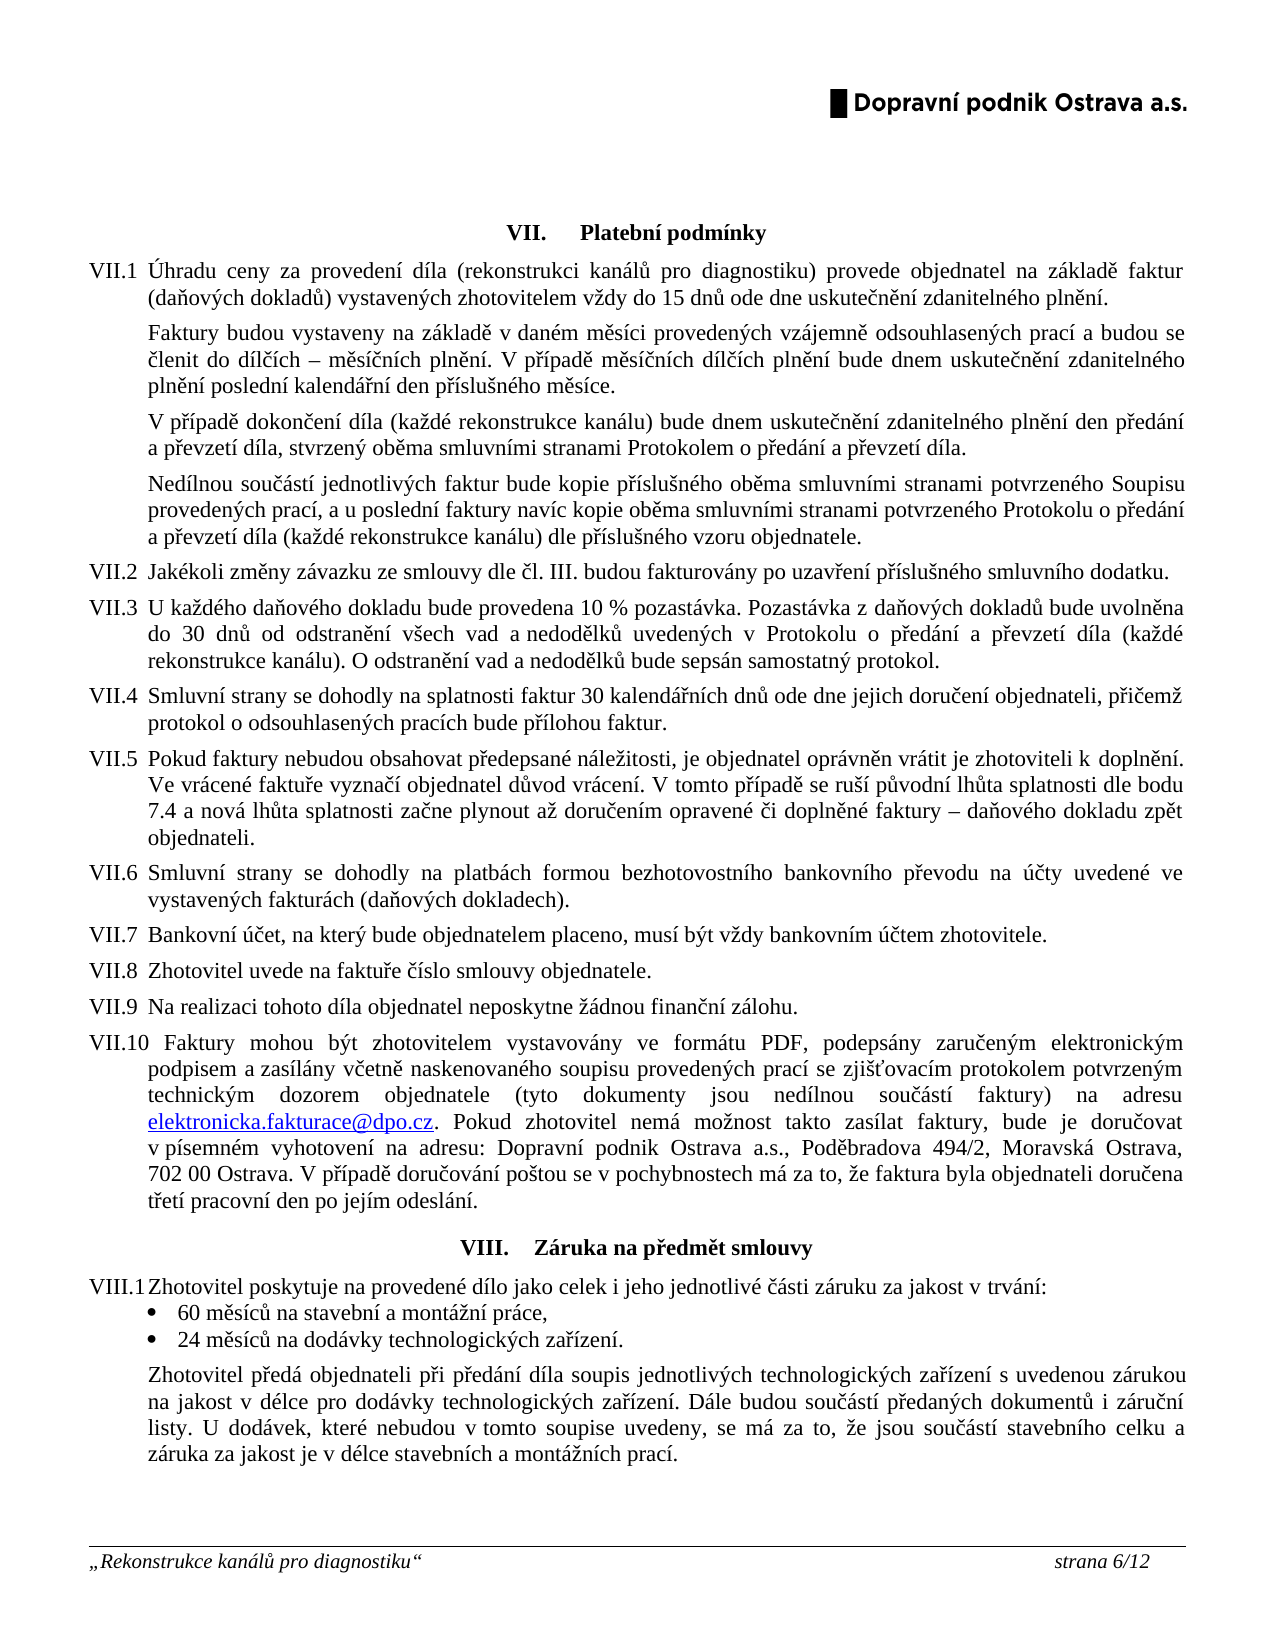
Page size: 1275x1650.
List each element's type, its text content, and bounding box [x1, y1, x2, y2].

picture [830, 89, 1187, 118]
text Nedílnou součástí jednotlivých faktur bude kopie příslušného oběma smluvními stranami potvrzeného Soupisu provedených prací, a u poslední faktury navíc kopie oběma smluvními stranami potvrzeného Protokolu o předání a převzetí díla (každé rekonstrukce kanálu) dle příslušného vzoru objednatele. [148, 470, 1186, 549]
list Bankovní účet, na který bude objednatelem placeno, musí být vždy bankovním účtem zhotovitele. [89, 922, 1184, 948]
list Pokud faktury nebudou obsahovat předepsané náležitosti, je objednatel oprávněn vrátit je zhotoviteli k doplnění. Ve vrácené faktuře vyznačí objednatel důvod vrácení. V tomto případě se ruší původní lhůta splatnosti dle bodu 7.4 a nová lhůta splatnosti začne plynout až doručením opravené či doplněné faktury – daňového dokladu zpět objednateli. [89, 745, 1184, 850]
list Smluvní strany se dohodly na platbách formou bezhotovostního bankovního převodu na účty uvedené ve vystavených fakturách (daňových dokladech). [89, 859, 1184, 912]
list Úhradu ceny za provedení díla (rekonstrukci kanálů pro diagnostiku) provede objednatel na základě faktur (daňových dokladů) vystavených zhotovitelem vždy do 15 dnů ode dne uskutečnění zdanitelného plnění. [89, 257, 1184, 310]
list Jakékoli změny závazku ze smlouvy dle čl. III. budou fakturovány po uzavření příslušného smluvního dodatku. [89, 558, 1184, 585]
subtitle Platební podmínky [89, 218, 1184, 245]
list Zhotovitel poskytuje na provedené dílo jako celek i jeho jednotlivé části záruku za jakost v trvání: [89, 1273, 1184, 1299]
list Smluvní strany se dohodly na splatnosti faktur 30 kalendářních dnů ode dne jejich doručení objednateli, přičemž protokol o odsouhlasených pracích bude přílohou faktur. [89, 683, 1184, 735]
list U každého daňového dokladu bude provedena 10 % pozastávka. Pozastávka z daňových dokladů bude uvolněna do 30 dnů od odstranění všech vad a nedodělků uvedených v Protokolu o předání a převzetí díla (každé rekonstrukce kanálu). O odstranění vad a nedodělků bude sepsán samostatný protokol. [89, 594, 1184, 673]
subtitle Záruka na předmět smlouvy [89, 1234, 1184, 1260]
list Faktury mohou být zhotovitelem vystavovány ve formátu PDF, podepsány zaručeným elektronickým podpisem a zasílány včetně naskenovaného soupisu provedených prací se zjišťovacím protokolem potvrzeným technickým dozorem objednatele (tyto dokumenty jsou nedílnou součástí faktury) na adresu elektronicka.fakturace@dpo.cz. Pokud zhotovitel nemá možnost takto zasílat faktury, bude je doručovat v písemném vyhotovení na adresu: Dopravní podnik Ostrava a.s., Poděbradova 494/2, Moravská Ostrava, 702 00 Ostrava. V případě doručování poštou se v pochybnostech má za to, že faktura byla objednateli doručena třetí pracovní den po jejím odeslání. [89, 1029, 1184, 1213]
text 24 měsíců na dodávky technologických zařízení. [148, 1326, 1186, 1352]
list Na realizaci tohoto díla objednatel neposkytne žádnou finanční zálohu. [89, 993, 1184, 1019]
text 60 měsíců na stavební a montážní práce, [148, 1299, 1186, 1326]
list Zhotovitel uvede na faktuře číslo smlouvy objednatele. [89, 957, 1184, 984]
text V případě dokončení díla (každé rekonstrukce kanálu) bude dnem uskutečnění zdanitelného plnění den předání a převzetí díla, stvrzený oběma smluvními stranami Protokolem o předání a převzetí díla. [148, 408, 1186, 461]
text Zhotovitel předá objednateli při předání díla soupis jednotlivých technologických zařízení s uvedenou zárukou na jakost v délce pro dodávky technologických zařízení. Dále budou součástí předaných dokumentů i záruční listy. U dodávek, které nebudou v tomto soupise uvedeny, se má za to, že jsou součástí stavebního celku a záruka za jakost je v délce stavebních a montážních prací. [148, 1361, 1186, 1467]
text Faktury budou vystaveny na základě v daném měsíci provedených vzájemně odsouhlasených prací a budou se členit do dílčích – měsíčních plnění. V případě měsíčních dílčích plnění bude dnem uskutečnění zdanitelného plnění poslední kalendářní den příslušného měsíce. [148, 319, 1186, 398]
